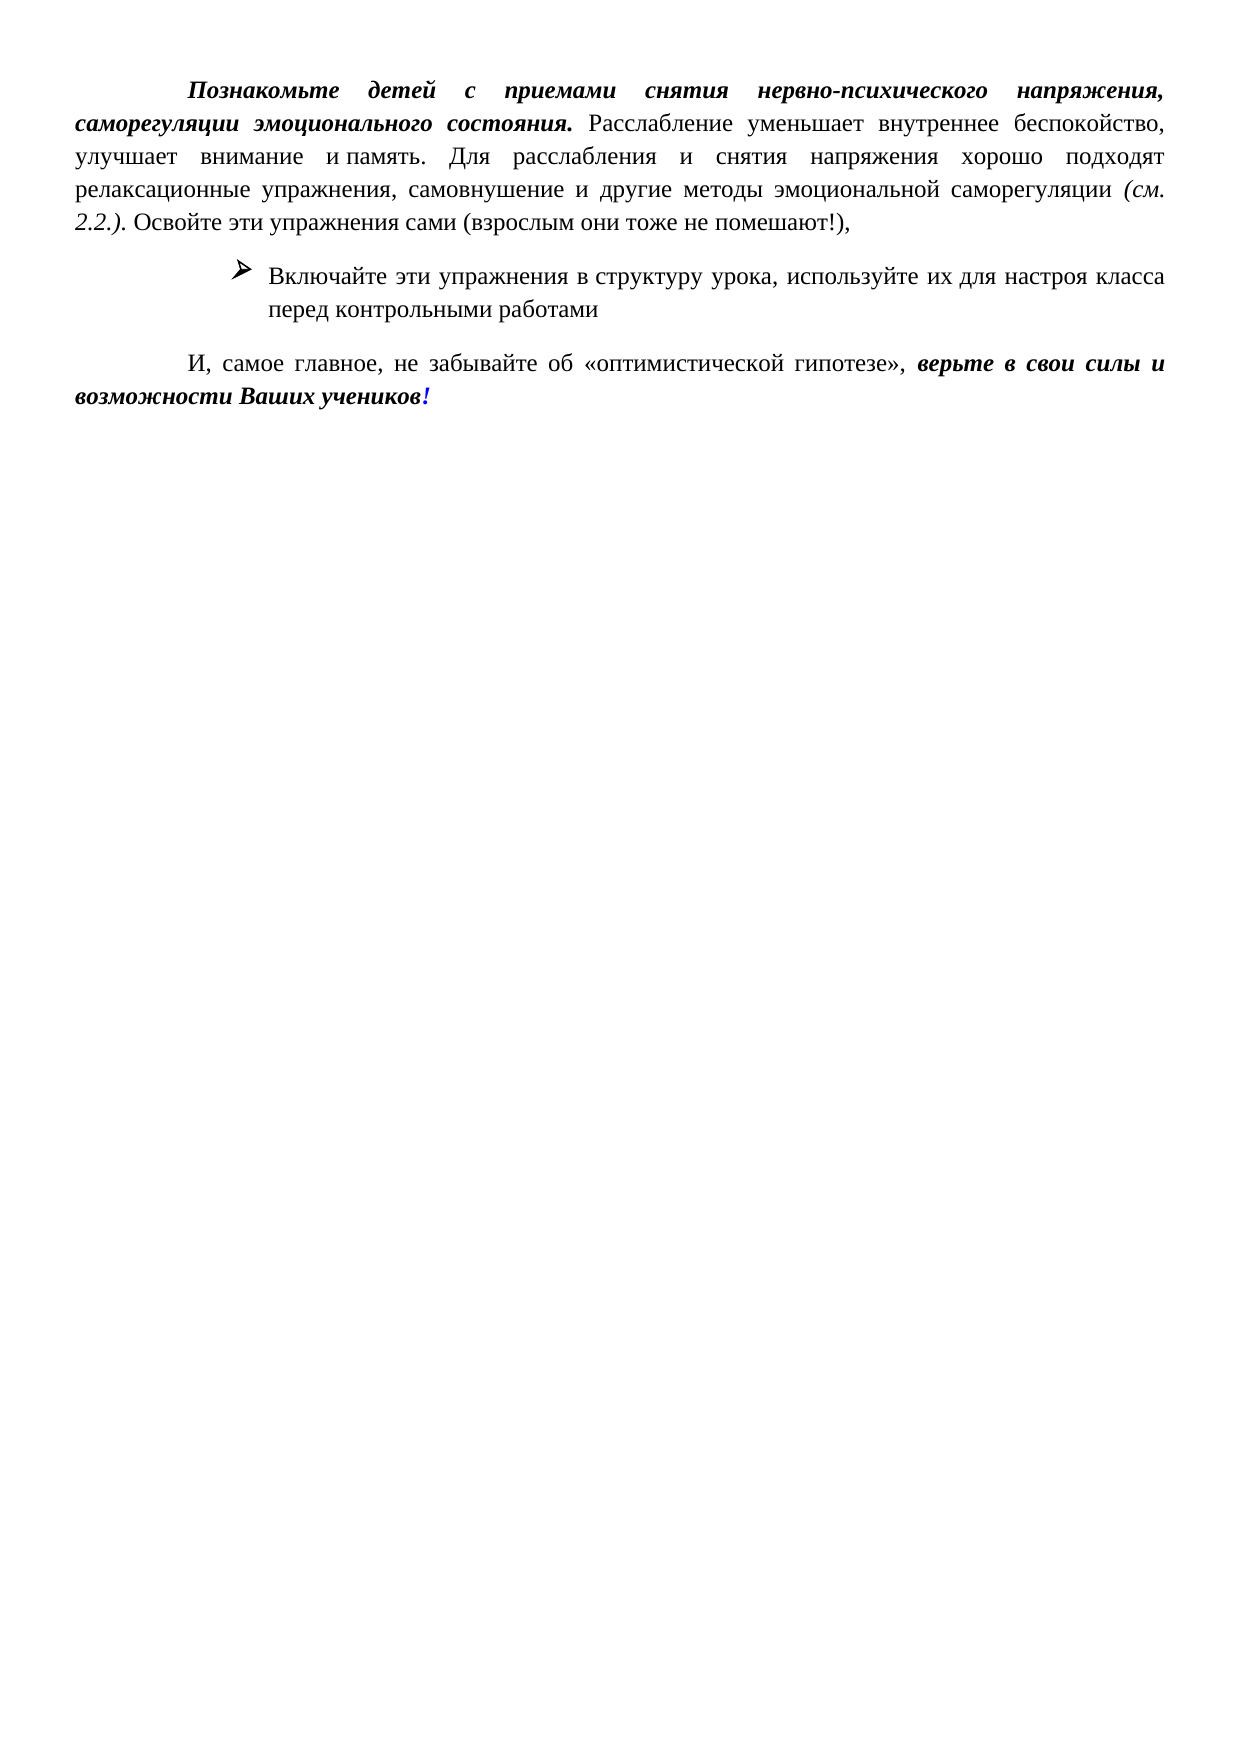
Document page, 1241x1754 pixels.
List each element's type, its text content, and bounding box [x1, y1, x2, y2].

text И, самое главное, не забывайте об «оптимистической гипотезе», верьте в свои силы и возможности Ваших учеников! [75, 348, 1165, 409]
list Включайте эти упражнения в структуру урока, используйте их для настроя класса перед контрольными работами [231, 261, 1165, 323]
text Познакомьте детей с приемами снятия нервно-психического напряжения, саморегуляции эмоционального состояния. Расслабление уменьшает внутреннее беспокойство, улучшает внимание и память. Для расслабления и снятия напряжения хорошо подходят релаксационные упражнения, самовнушение и другие методы эмоциональной саморегуляции (см. 2.2.). Освойте эти упражнения сами (взрослым они тоже не помешают!), [75, 75, 1165, 236]
